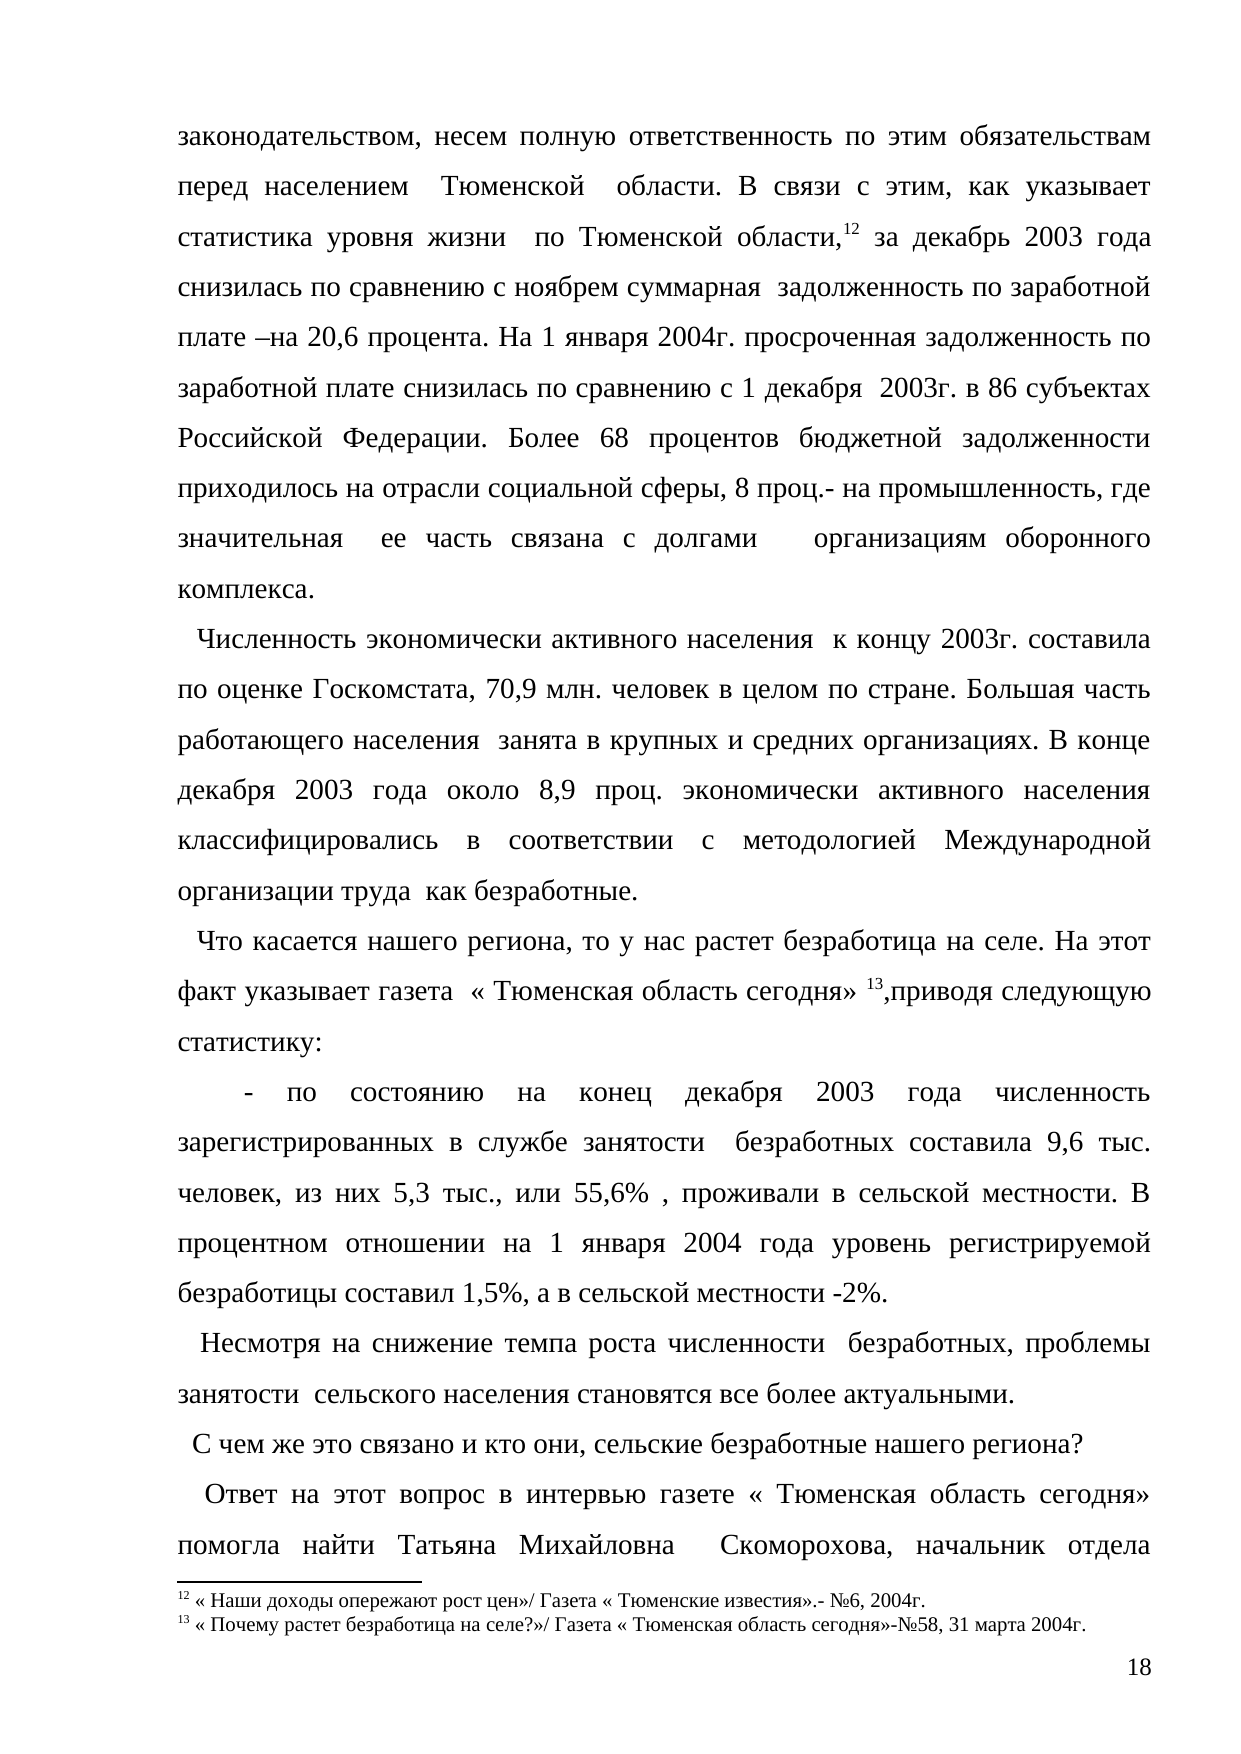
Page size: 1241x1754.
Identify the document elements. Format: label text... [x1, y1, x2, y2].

text Несмотря на снижение темпа роста численности безработных, проблемы занятости сельского населения становятся все более актуальными. [177, 1326, 1152, 1409]
text Что касается нашего региона, то у нас растет безработица на селе. На этот факт указывает газета « Тюменская область сегодня» ,приводя следующую статистику: [177, 923, 1152, 1057]
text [177, 1477, 1152, 1560]
text Численность экономически активного населения к концу 2003г. составила по оценке Госкомстата, 70,9 млн. человек в целом по стране. Большая часть работающего населения занята в крупных и средних организациях. В конце декабря 2003 года около 8,9 проц. экономически активного населения классифицировались в соответствии с методологией Международной организации труда как безработные. [177, 621, 1152, 906]
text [177, 118, 1152, 604]
text С чем же это связано и кто они, сельские безработные нашего региона? [177, 1426, 1152, 1460]
text - по состоянию на конец декабря 2003 года численность зарегистрированных в службе занятости безработных составила 9,6 тыс. человек, из них 5,3 тыс., или 55,6% , проживали в сельской местности. В процентном отношении на 1 января 2004 года уровень регистрируемой безработицы составил 1,5%, а в сельской местности -2%. [177, 1074, 1152, 1309]
